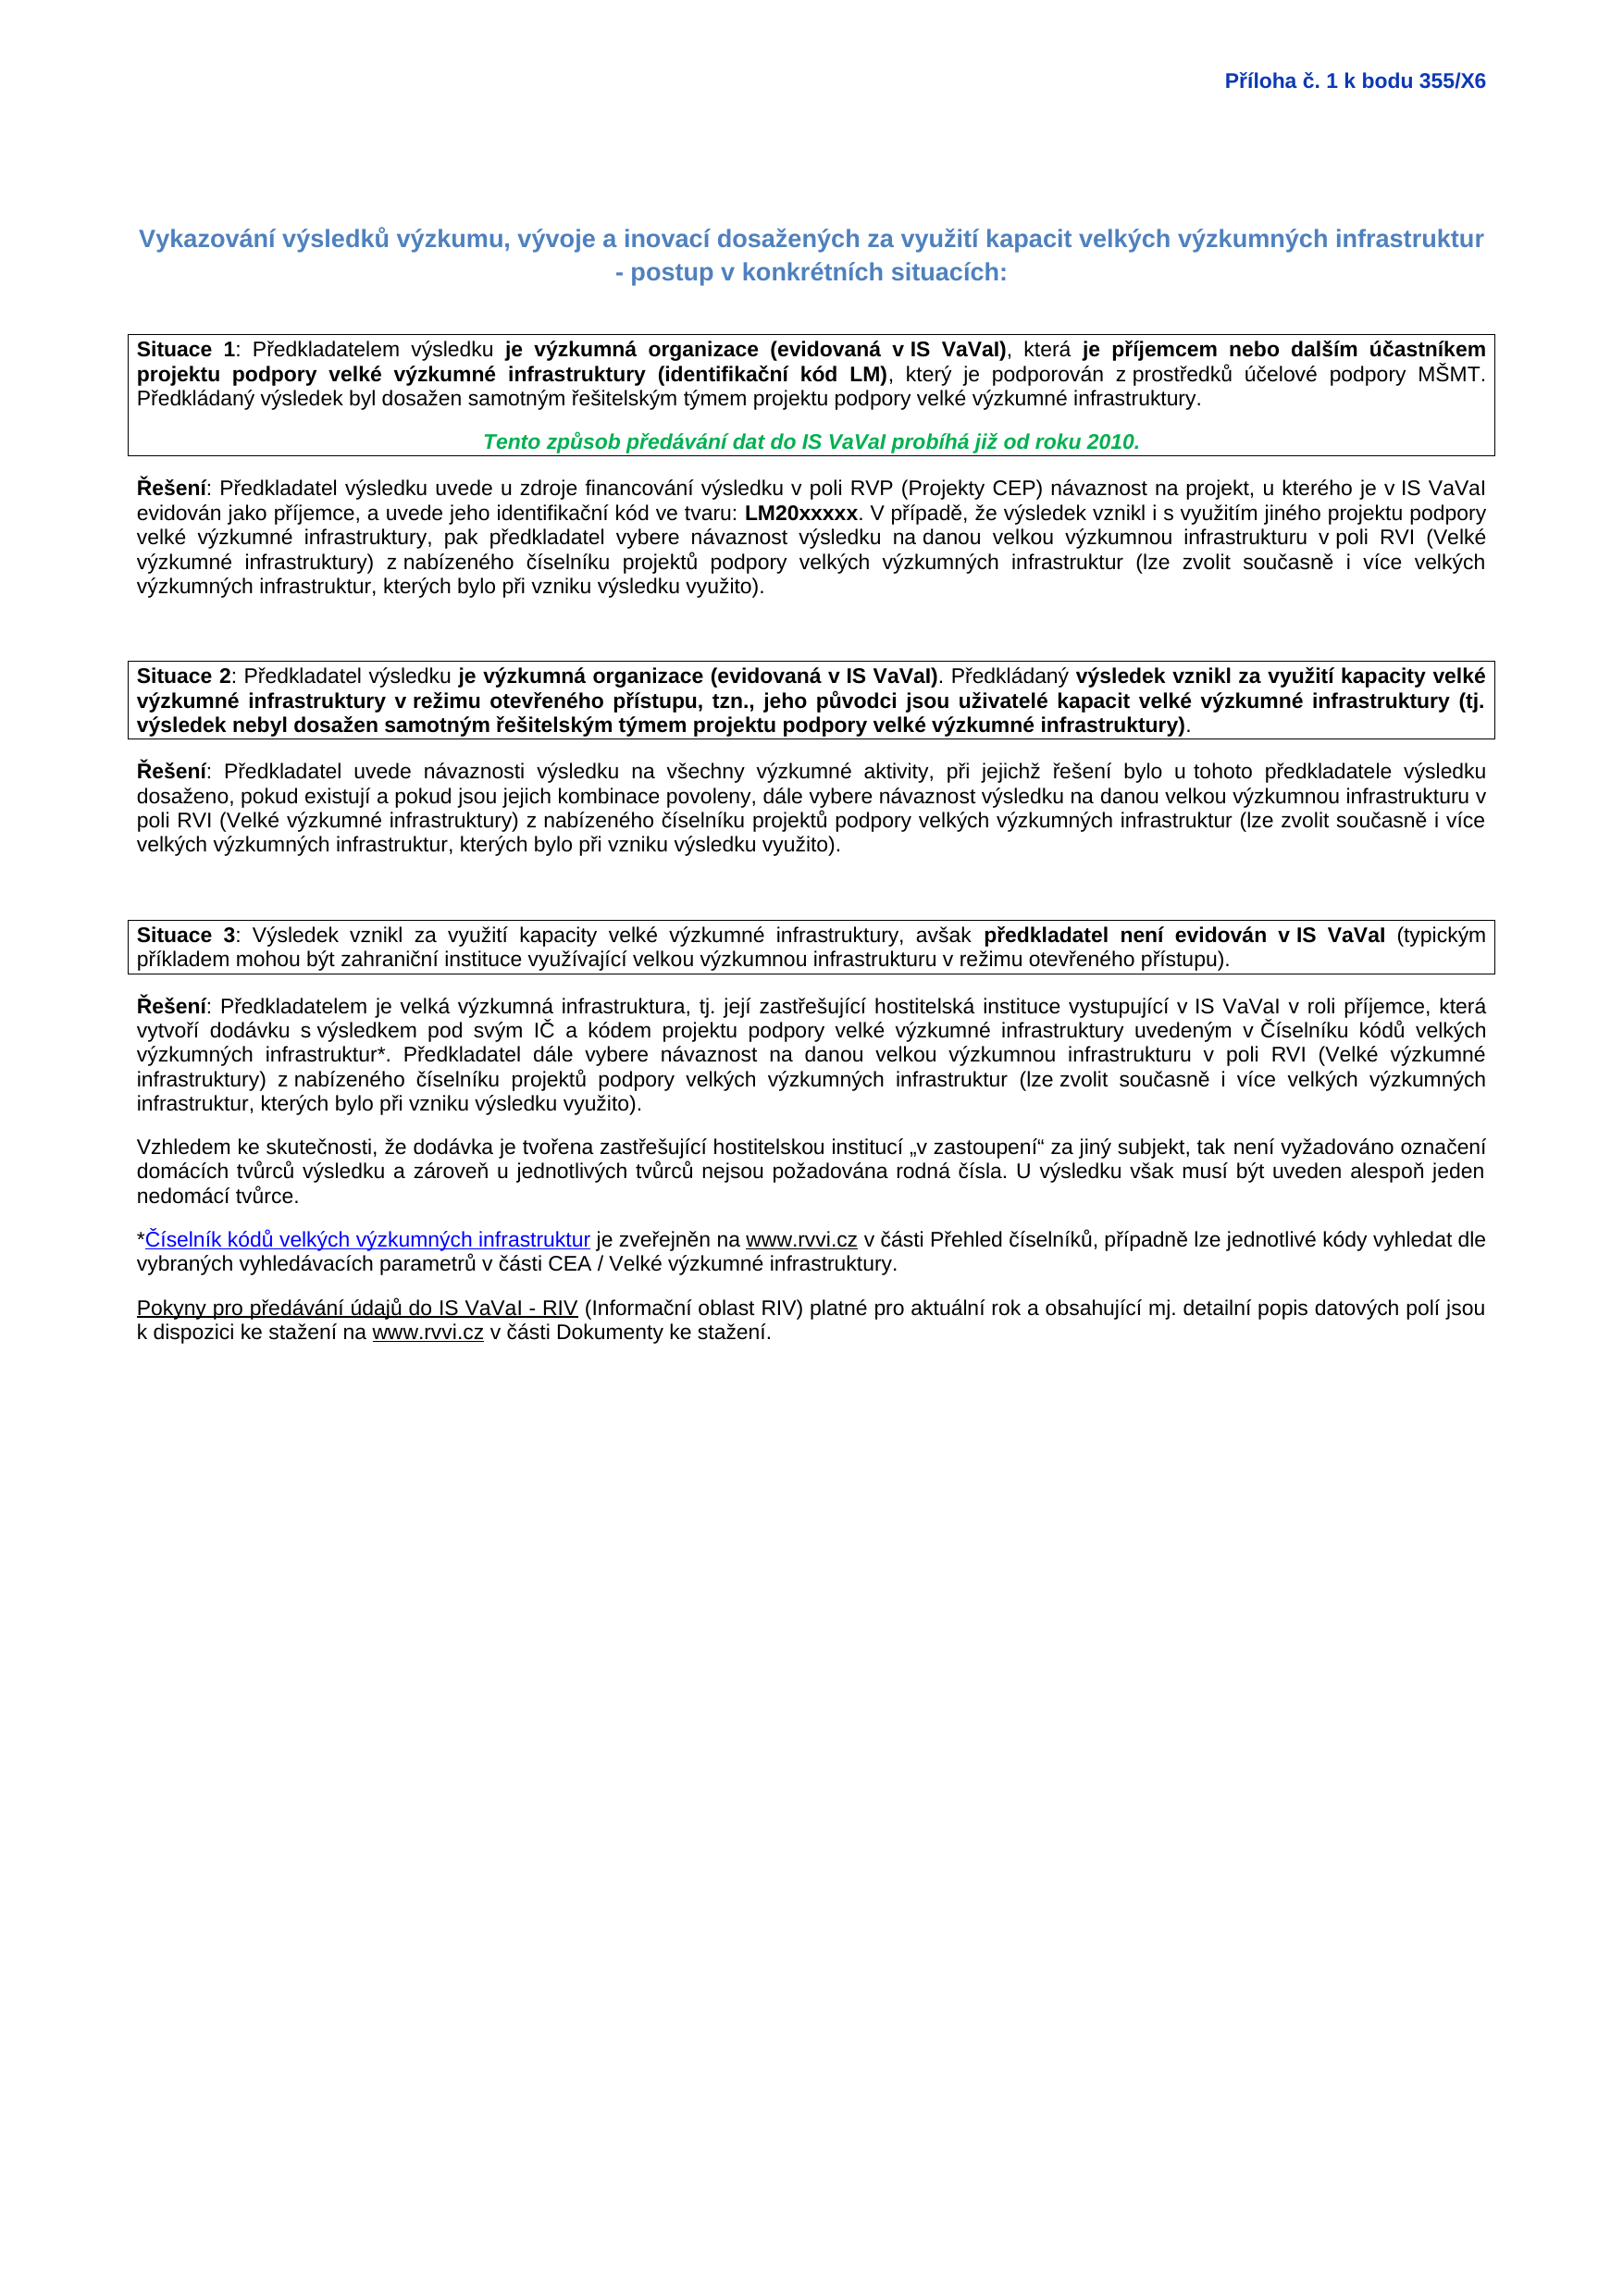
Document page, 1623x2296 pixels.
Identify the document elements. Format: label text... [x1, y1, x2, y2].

text Situace 1: Předkladatelem výsledku je výzkumná organizace (evidovaná v IS VaVaI), která je příjemcem nebo dalším účastníkem projektu podpory velké výzkumné infrastruktury (identifikační kód LM), který je podporován z prostředků účelové podpory MŠMT. Předkládaný výsledek byl dosažen samotným řešitelským týmem projektu podpory velké výzkumné infrastruktury. [129, 335, 1494, 410]
text Tento způsob předávání dat do IS VaVaI probíhá již od roku 2010. [129, 427, 1494, 455]
text Pokyny pro předávání údajů do IS VaVaI - RIV (Informační oblast RIV) platné pro aktuální rok a obsahující mj. detailní popis datových polí jsou k dispozici ke stažení na www.rvvi.cz v části Dokumenty ke stažení. [137, 1295, 1486, 1344]
text Vzhledem ke skutečnosti, že dodávka je tvořena zastřešující hostitelskou institucí „v zastoupení“ za jiný subjekt, tak není vyžadováno označení domácích tvůrců výsledku a zároveň u jednotlivých tvůrců nejsou požadována rodná čísla. U výsledku však musí být uveden alespoň jeden nedomácí tvůrce. [137, 1135, 1486, 1208]
text Řešení: Předkladatel uvede návaznosti výsledku na všechny výzkumné aktivity, při jejichž řešení bylo u tohoto předkladatele výsledku dosaženo, pokud existují a pokud jsou jejich kombinace povoleny, dále vybere návaznost výsledku na danou velkou výzkumnou infrastrukturu v poli RVI (Velké výzkumné infrastruktury) z nabízeného číselníku projektů podpory velkých výzkumných infrastruktur (lze zvolit současně i více velkých výzkumných infrastruktur, kterých bylo při vzniku výsledku využito). [137, 759, 1486, 857]
text Situace 3: Výsledek vznikl za využití kapacity velké výzkumné infrastruktury, avšak předkladatel není evidován v IS VaVaI (typickým příkladem mohou být zahraniční instituce využívající velkou výzkumnou infrastrukturu v režimu otevřeného přístupu). [129, 921, 1494, 974]
text Situace 2: Předkladatel výsledku je výzkumná organizace (evidovaná v IS VaVaI). Předkládaný výsledek vznikl za využití kapacity velké výzkumné infrastruktury v režimu otevřeného přístupu, tzn., jeho původci jsou uživatelé kapacit velké výzkumné infrastruktury (tj. výsledek nebyl dosažen samotným řešitelským týmem projektu podpory velké výzkumné infrastruktury). [129, 662, 1494, 738]
subtitle Vykazování výsledků výzkumu, vývoje a inovací dosažených za využití kapacit velkých výzkumných infrastruktur - postup v konkrétních situacích: [137, 224, 1486, 286]
text Řešení: Předkladatel výsledku uvede u zdroje financování výsledku v poli RVP (Projekty CEP) návaznost na projekt, u kterého je v IS VaVaI evidován jako příjemce, a uvede jeho identifikační kód ve tvaru: LM20xxxxx. V případě, že výsledek vznikl i s využitím jiného projektu podpory velké výzkumné infrastruktury, pak předkladatel vybere návaznost výsledku na danou velkou výzkumnou infrastrukturu v poli RVI (Velké výzkumné infrastruktury) z nabízeného číselníku projektů podpory velkých výzkumných infrastruktur (lze zvolit současně i více velkých výzkumných infrastruktur, kterých bylo při vzniku výsledku využito). [137, 476, 1486, 598]
text *Číselník kódů velkých výzkumných infrastruktur je zveřejněn na www.rvvi.cz v části Přehled číselníků, případně lze jednotlivé kódy vyhledat dle vybraných vyhledávacích parametrů v části CEA / Velké výzkumné infrastruktury. [137, 1227, 1486, 1276]
text Řešení: Předkladatelem je velká výzkumná infrastruktura, tj. její zastřešující hostitelská instituce vystupující v IS VaVaI v roli příjemce, která vytvoří dodávku s výsledkem pod svým IČ a kódem projektu podpory velké výzkumné infrastruktury uvedeným v Číselníku kódů velkých výzkumných infrastruktur*. Předkladatel dále vybere návaznost na danou velkou výzkumnou infrastrukturu v poli RVI (Velké výzkumné infrastruktury) z nabízeného číselníku projektů podpory velkých výzkumných infrastruktur (lze zvolit současně i více velkých výzkumných infrastruktur, kterých bylo při vzniku výsledku využito). [137, 993, 1486, 1115]
